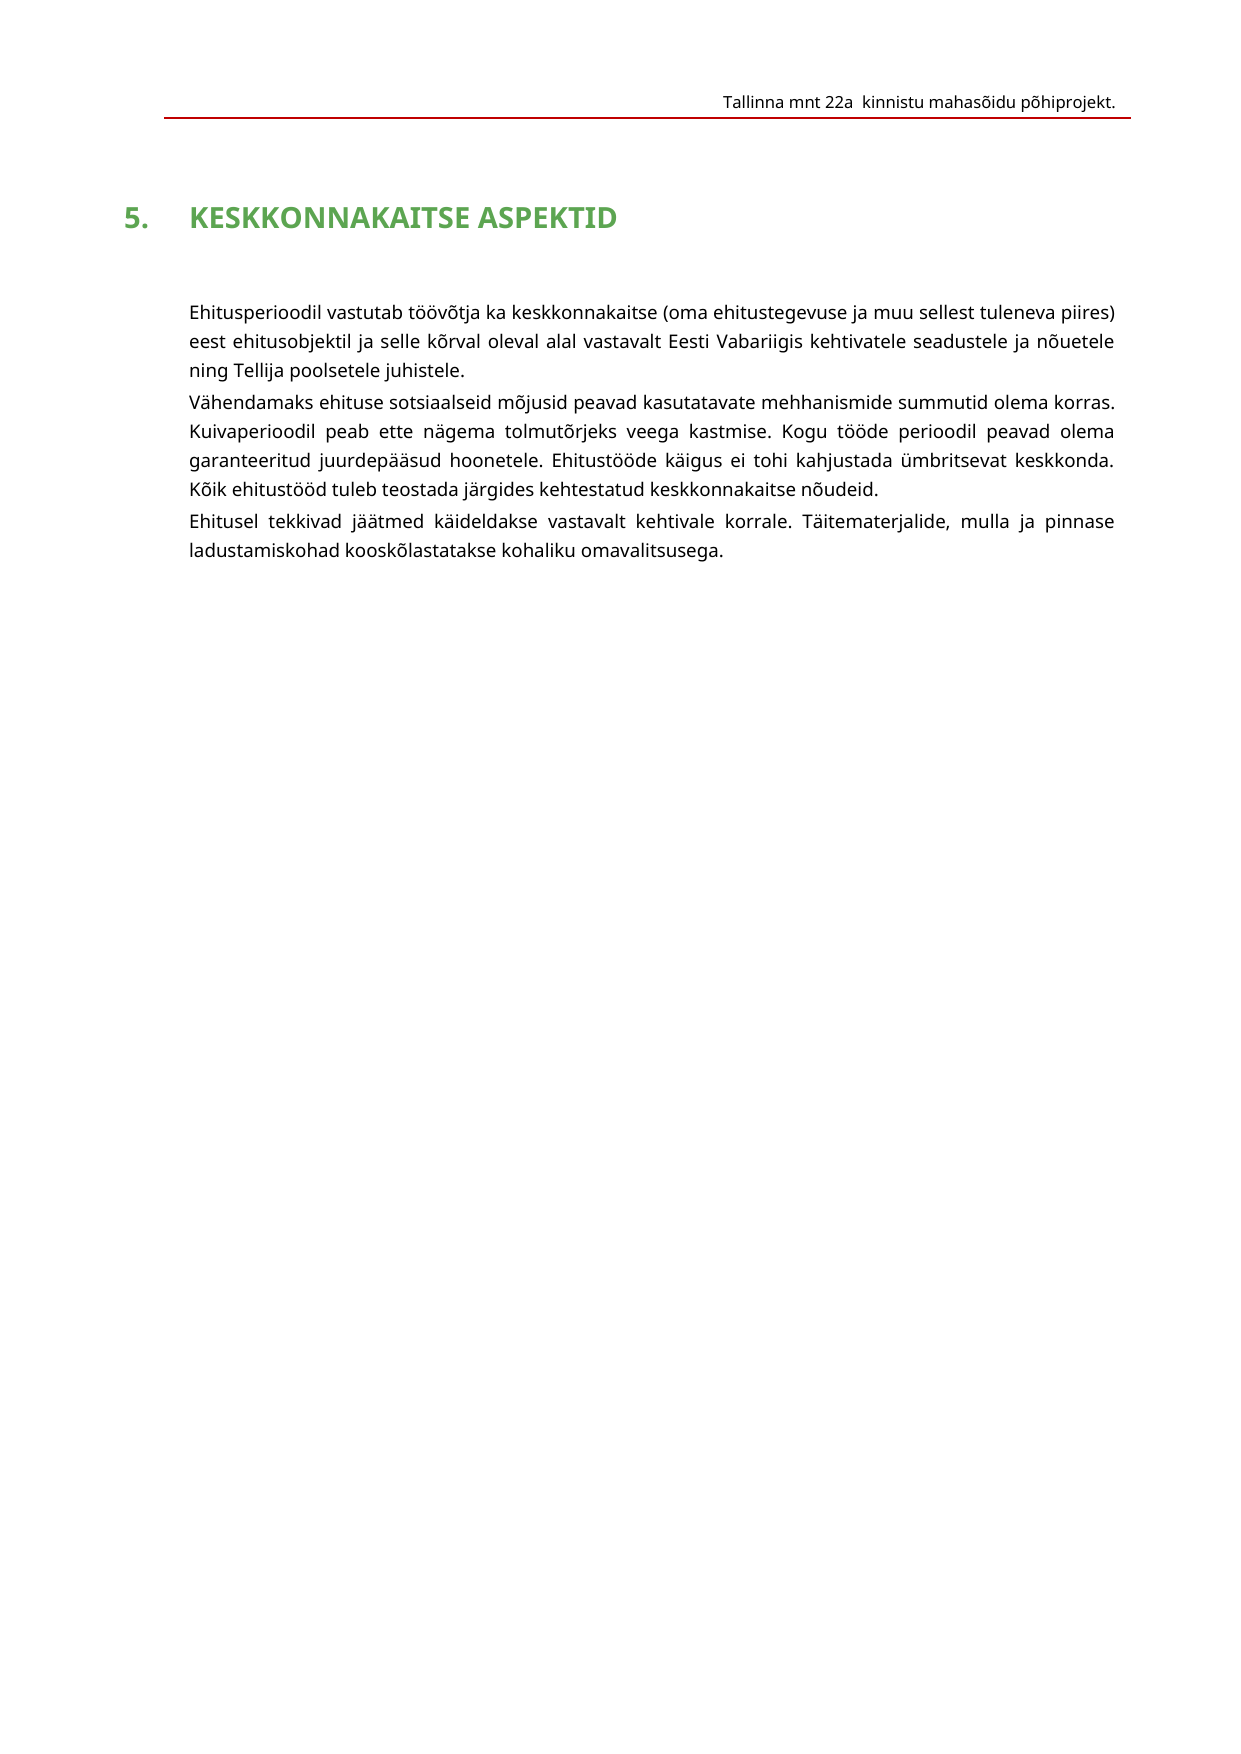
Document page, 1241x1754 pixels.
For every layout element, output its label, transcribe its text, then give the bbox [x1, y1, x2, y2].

subtitle Keskkonnakaitse aspektid [124, 197, 1116, 237]
text Vähendamaks ehituse sotsiaalseid mõjusid peavad kasutatavate mehhanismide summutid olema korras. Kuivaperioodil peab ette nägema tolmutõrjeks veega kastmise. Kogu tööde perioodil peavad olema garanteeritud juurdepääsud hoonetele. Ehitustööde käigus ei tohi kahjustada ümbritsevat keskkonda. Kõik ehitustööd tuleb teostada järgides kehtestatud keskkonnakaitse nõudeid. [189, 389, 1116, 502]
text Ehitusperioodil vastutab töövõtja ka keskkonnakaitse (oma ehitustegevuse ja muu sellest tuleneva piires) eest ehitusobjektil ja selle kõrval oleval alal vastavalt Eesti Vabariigis kehtivatele seadustele ja nõuetele ning Tellija poolsetele juhistele. [189, 299, 1116, 383]
text Ehitusel tekkivad jäätmed käideldakse vastavalt kehtivale korrale. Täitematerjalide, mulla ja pinnase ladustamiskohad kooskõlastatakse kohaliku omavalitsusega. [189, 508, 1116, 563]
